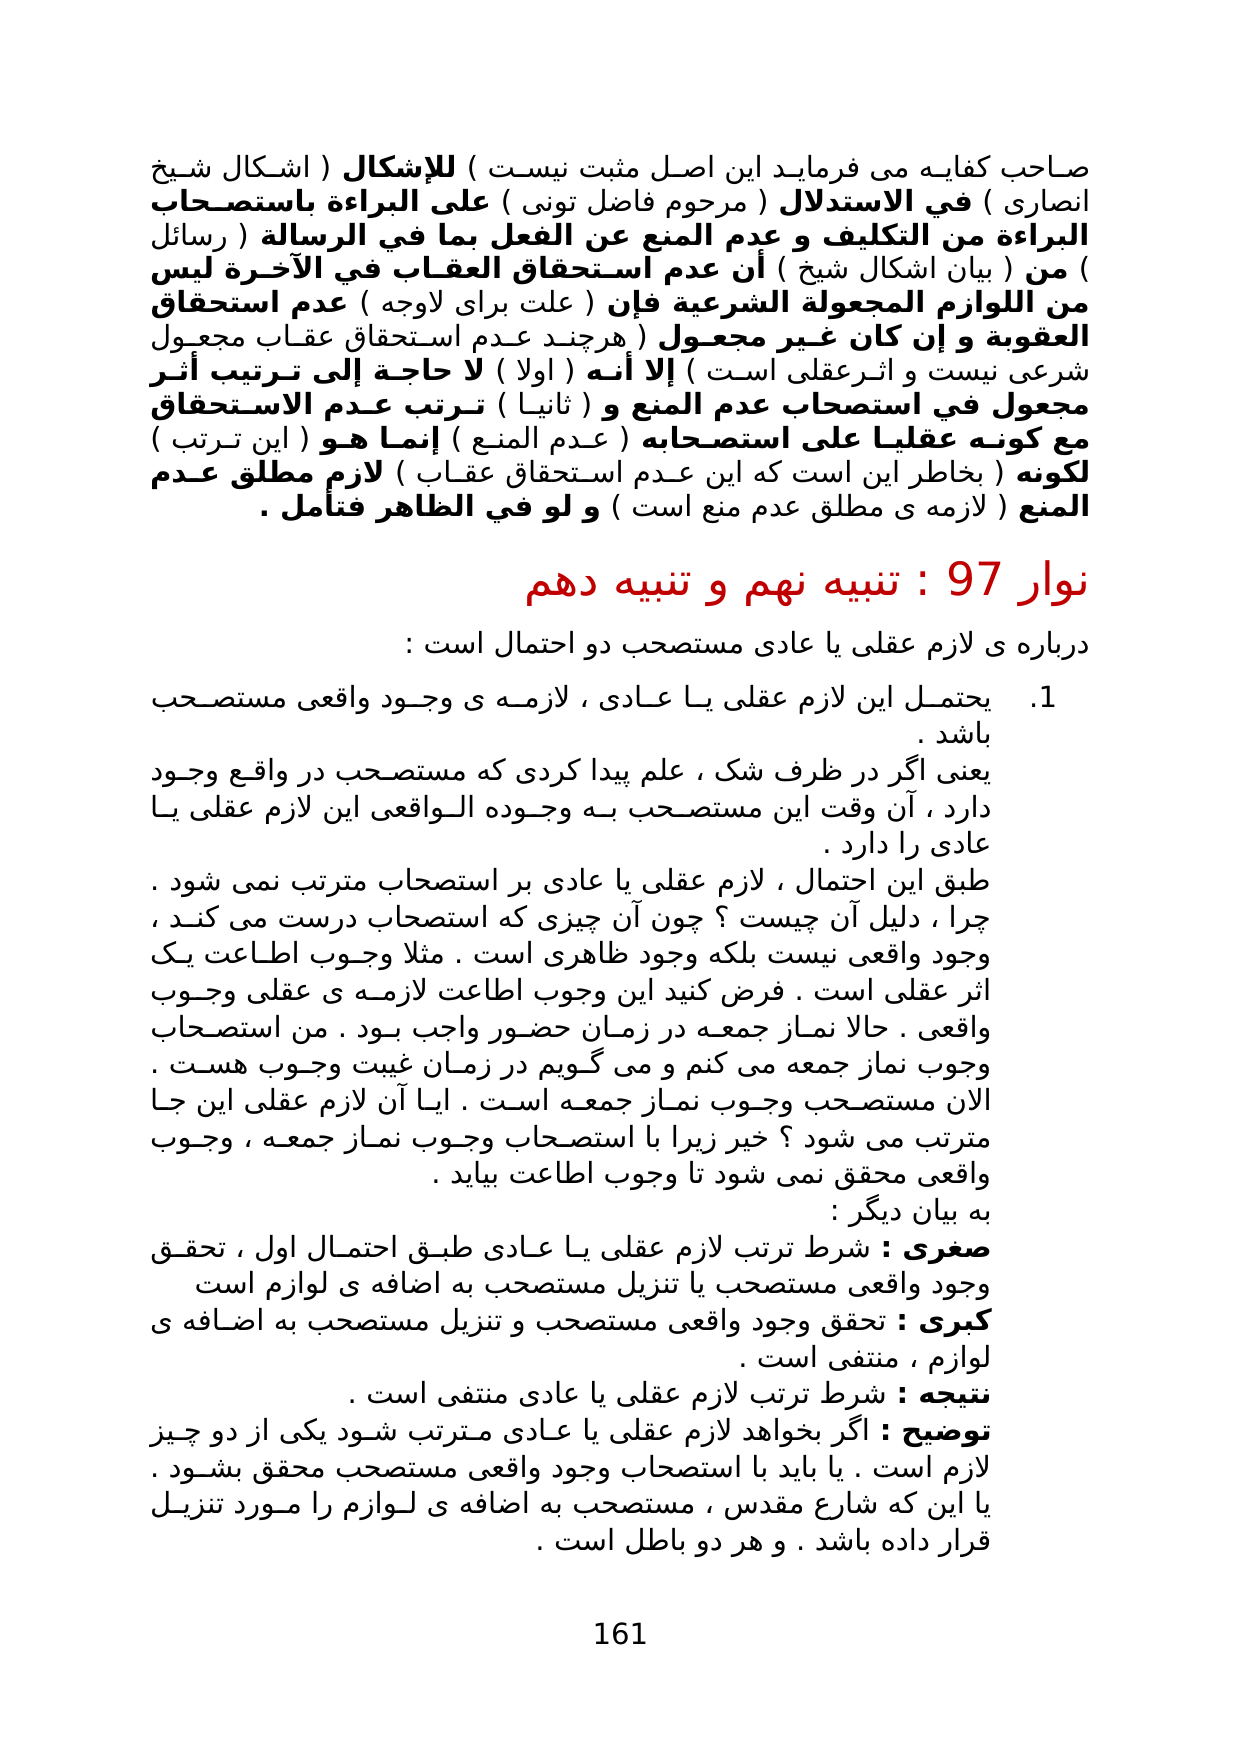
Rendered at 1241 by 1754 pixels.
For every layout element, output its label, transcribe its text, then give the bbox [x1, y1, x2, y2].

subtitle نوار 97 : تنبیه نهم و تنبیه دهم [150, 1096, 1090, 1149]
list یعنی اگر در ظرف شک ، علم پیدا کردی که مستصحب در واقع وجود دارد ، آن وقت این مستصحب به وجوده الواقعی این لازم عقلی یا عادی را دارد . [150, 1297, 992, 1404]
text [150, 150, 1090, 1067]
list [150, 1407, 992, 1551]
text درباره ی لازم عقلی یا عادی مستصحب دو احتمال است : [150, 1170, 1090, 1204]
list یحتمل این لازم عقلی یا عادی ، لازمه ی وجود واقعی مستصحب باشد . [150, 1223, 1029, 1294]
